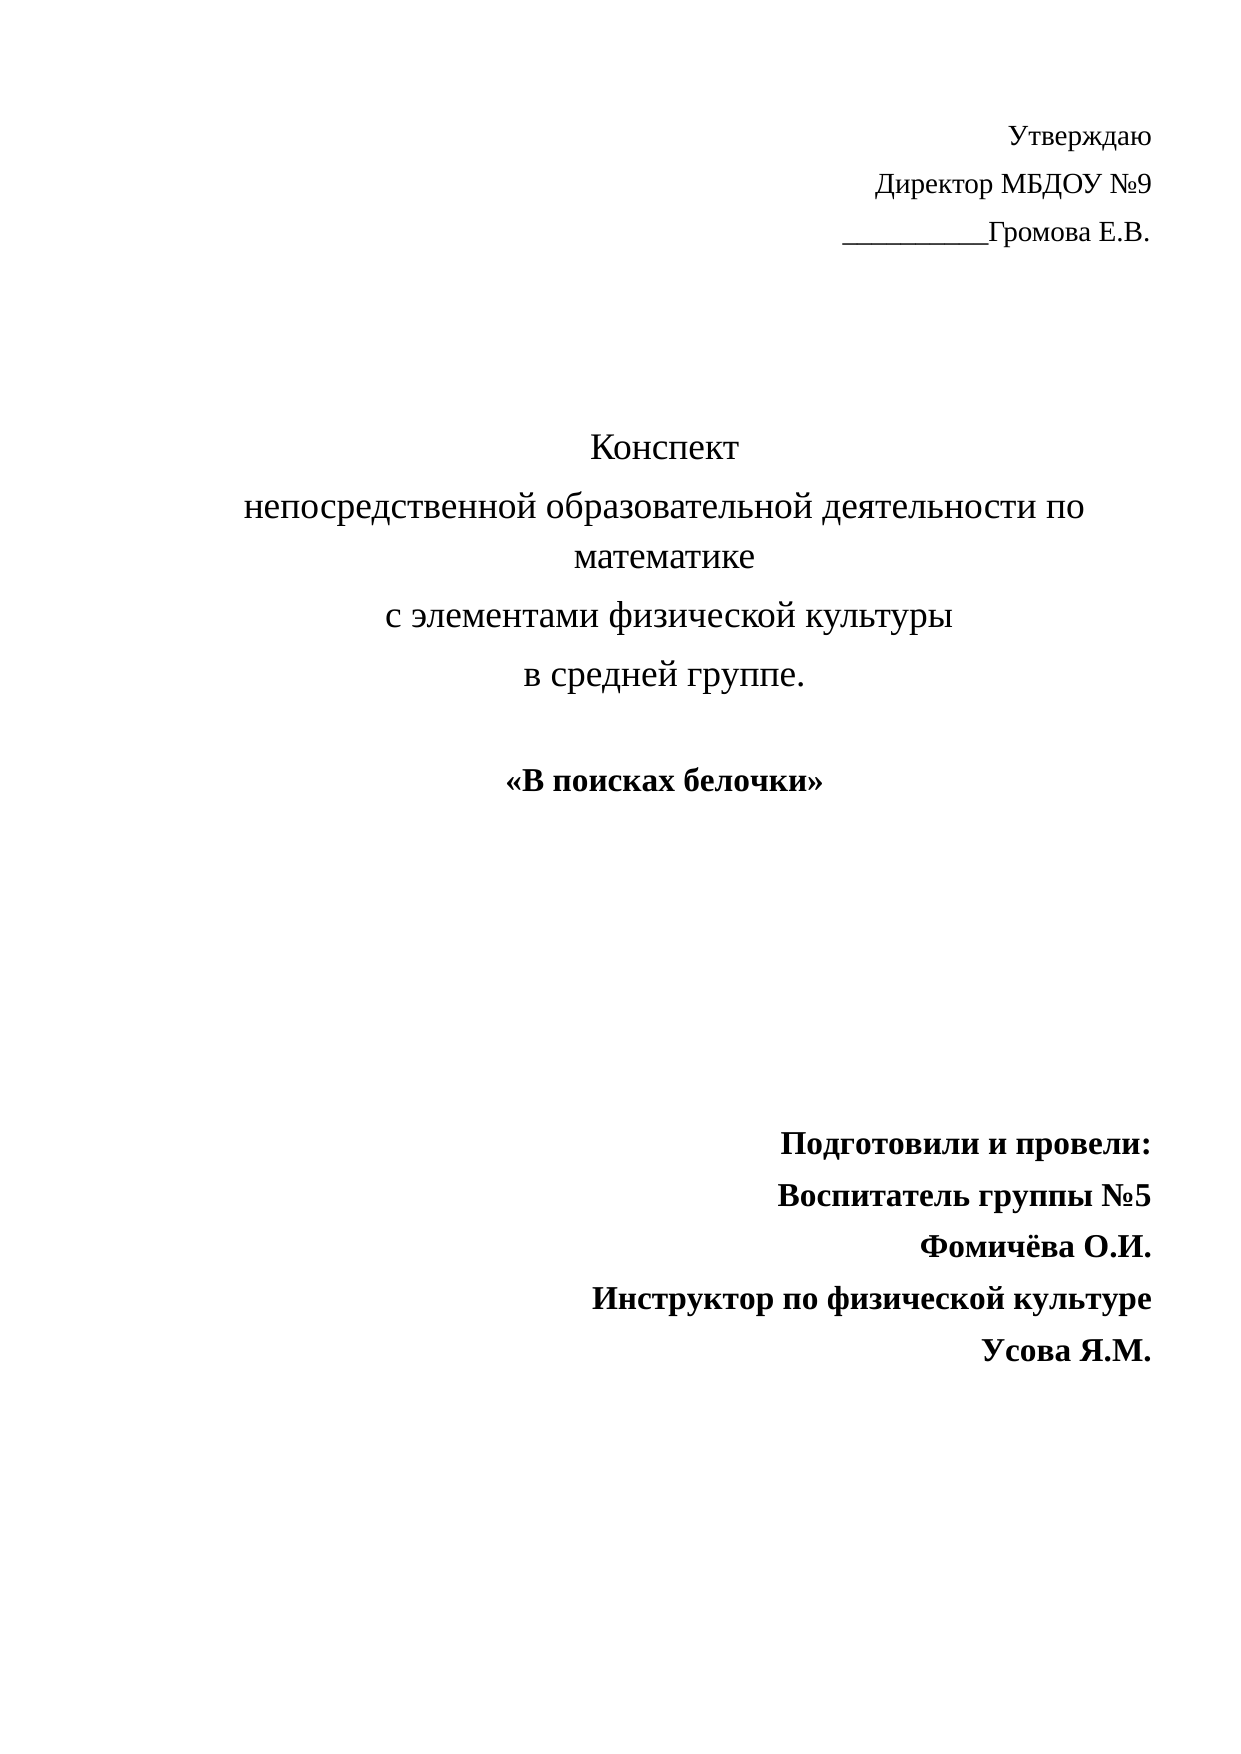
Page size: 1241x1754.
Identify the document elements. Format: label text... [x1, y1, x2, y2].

text «В поисках белочки» [177, 760, 1152, 798]
text Подготовили и провели: [177, 1123, 1152, 1161]
text с элементами физической культуры [177, 592, 1152, 635]
text Воспитатель группы №5 [177, 1175, 1152, 1213]
text Утверждаю [177, 118, 1152, 152]
text Усова Я.М. [177, 1330, 1152, 1369]
text Директор МБДОУ №9 [177, 166, 1152, 199]
text непосредственной образовательной деятельности по математике [177, 484, 1152, 576]
text Инструктор по физической культуре [177, 1278, 1152, 1317]
text __________Громова Е.В. [177, 214, 1152, 247]
text Фомичёва О.И. [177, 1227, 1152, 1265]
text в средней группе. [177, 651, 1152, 694]
text Конспект [177, 425, 1152, 468]
